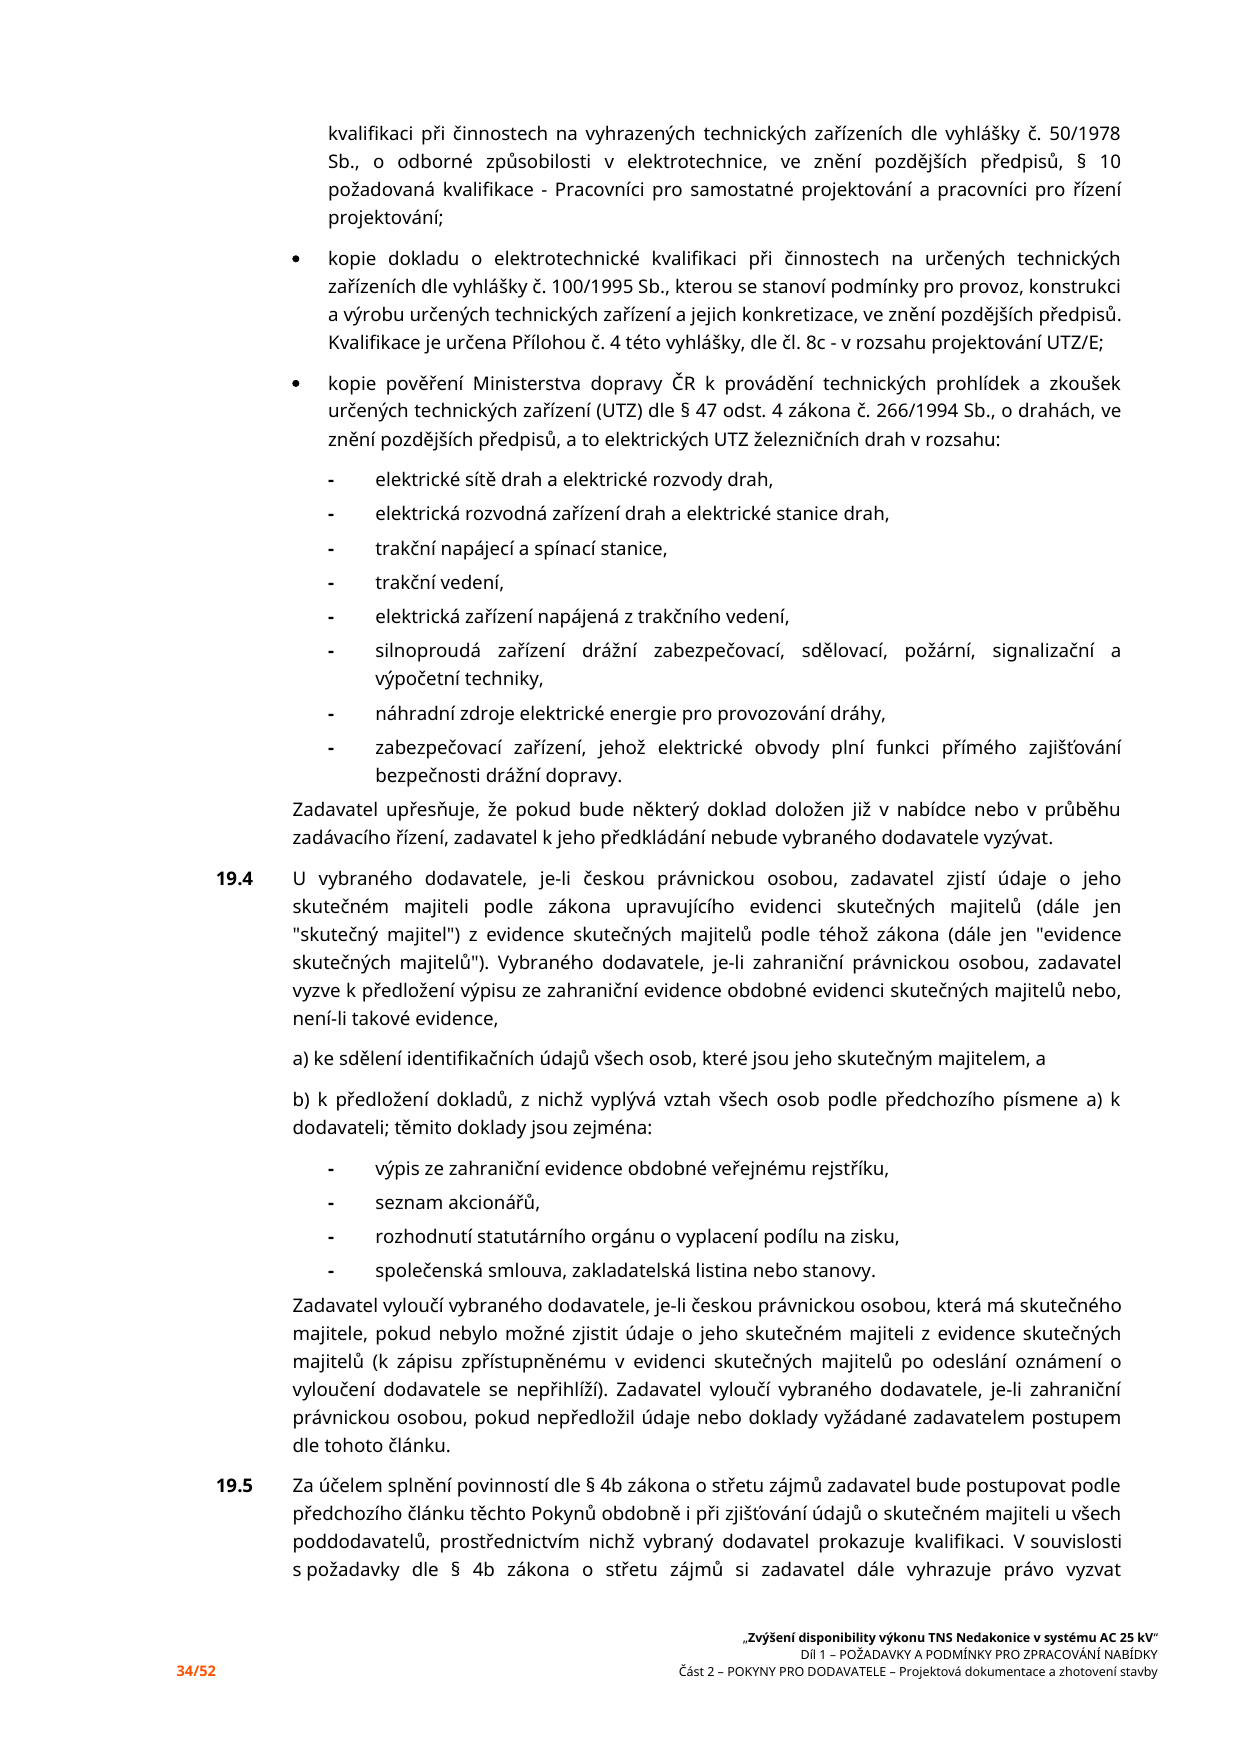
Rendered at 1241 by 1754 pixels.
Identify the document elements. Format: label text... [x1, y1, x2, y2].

text zabezpečovací zařízení, jehož elektrické obvody plní funkci přímého zajišťování bezpečnosti drážní dopravy. [328, 734, 1122, 788]
text elektrická rozvodná zařízení drah a elektrické stanice drah, [328, 501, 1122, 526]
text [292, 121, 1122, 230]
text elektrické sítě drah a elektrické rozvody drah, [328, 466, 1122, 492]
text elektrická zařízení napájená z trakčního vedení, [328, 603, 1122, 629]
text výpis ze zahraniční evidence obdobné veřejnému rejstříku, [328, 1155, 1122, 1180]
text kopie pověření Ministerstva dopravy ČR k provádění technických prohlídek a zkoušek určených technických zařízení (UTZ) dle § 47 odst. 4 zákona č. 266/1994 Sb., o drahách, ve znění pozdějších předpisů, a to elektrických UTZ železničních drah v rozsahu: [292, 370, 1122, 451]
text silnoproudá zařízení drážní zabezpečovací, sdělovací, požární, signalizační a výpočetní techniky, [328, 638, 1122, 691]
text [216, 1472, 1122, 1582]
text náhradní zdroje elektrické energie pro provozování dráhy, [328, 700, 1122, 726]
text společenská smlouva, zakladatelská listina nebo stanovy. [328, 1258, 1122, 1283]
text a) ke sdělení identifikačních údajů všech osob, které jsou jeho skutečným majitelem, a [292, 1046, 1122, 1071]
text b) k předložení dokladů, z nichž vyplývá vztah všech osob podle předchozího písmene a) k dodavateli; těmito doklady jsou zejména: [292, 1086, 1122, 1140]
list Zadavatel upřesňuje, že pokud bude některý doklad doložen již v nabídce nebo v průběhu zadávacího řízení, zadavatel k jeho předkládání nebude vybraného dodavatele vyzývat. [292, 797, 1122, 850]
text rozhodnutí statutárního orgánu o vyplacení podílu na zisku, [328, 1223, 1122, 1249]
text seznam akcionářů, [328, 1189, 1122, 1214]
text trakční napájecí a spínací stanice, [328, 535, 1122, 560]
text U vybraného dodavatele, je-li českou právnickou osobou, zadavatel zjistí údaje o jeho skutečném majiteli podle zákona upravujícího evidenci skutečných majitelů (dále jen "skutečný majitel") z evidence skutečných majitelů podle téhož zákona (dále jen "evidence skutečných majitelů"). Vybraného dodavatele, je-li zahraniční právnickou osobou, zadavatel vyzve k předložení výpisu ze zahraniční evidence obdobné evidenci skutečných majitelů nebo, není-li takové evidence, [216, 865, 1122, 1031]
text kopie dokladu o elektrotechnické kvalifikaci při činnostech na určených technických zařízeních dle vyhlášky č. 100/1995 Sb., kterou se stanoví podmínky pro provoz, konstrukci a výrobu určených technických zařízení a jejich konkretizace, ve znění pozdějších předpisů. Kvalifikace je určena Přílohou č. 4 této vyhlášky, dle čl. 8c - v rozsahu projektování UTZ/E; [292, 245, 1122, 355]
text trakční vedení, [328, 569, 1122, 595]
list Zadavatel vyloučí vybraného dodavatele, je-li českou právnickou osobou, která má skutečného majitele, pokud nebylo možné zjistit údaje o jeho skutečném majiteli z evidence skutečných majitelů (k zápisu zpřístupněnému v evidenci skutečných majitelů po odeslání oznámení o vyloučení dodavatele se nepřihlíží). Zadavatel vyloučí vybraného dodavatele, je-li zahraniční právnickou osobou, pokud nepředložil údaje nebo doklady vyžádané zadavatelem postupem dle tohoto článku. [292, 1292, 1122, 1457]
